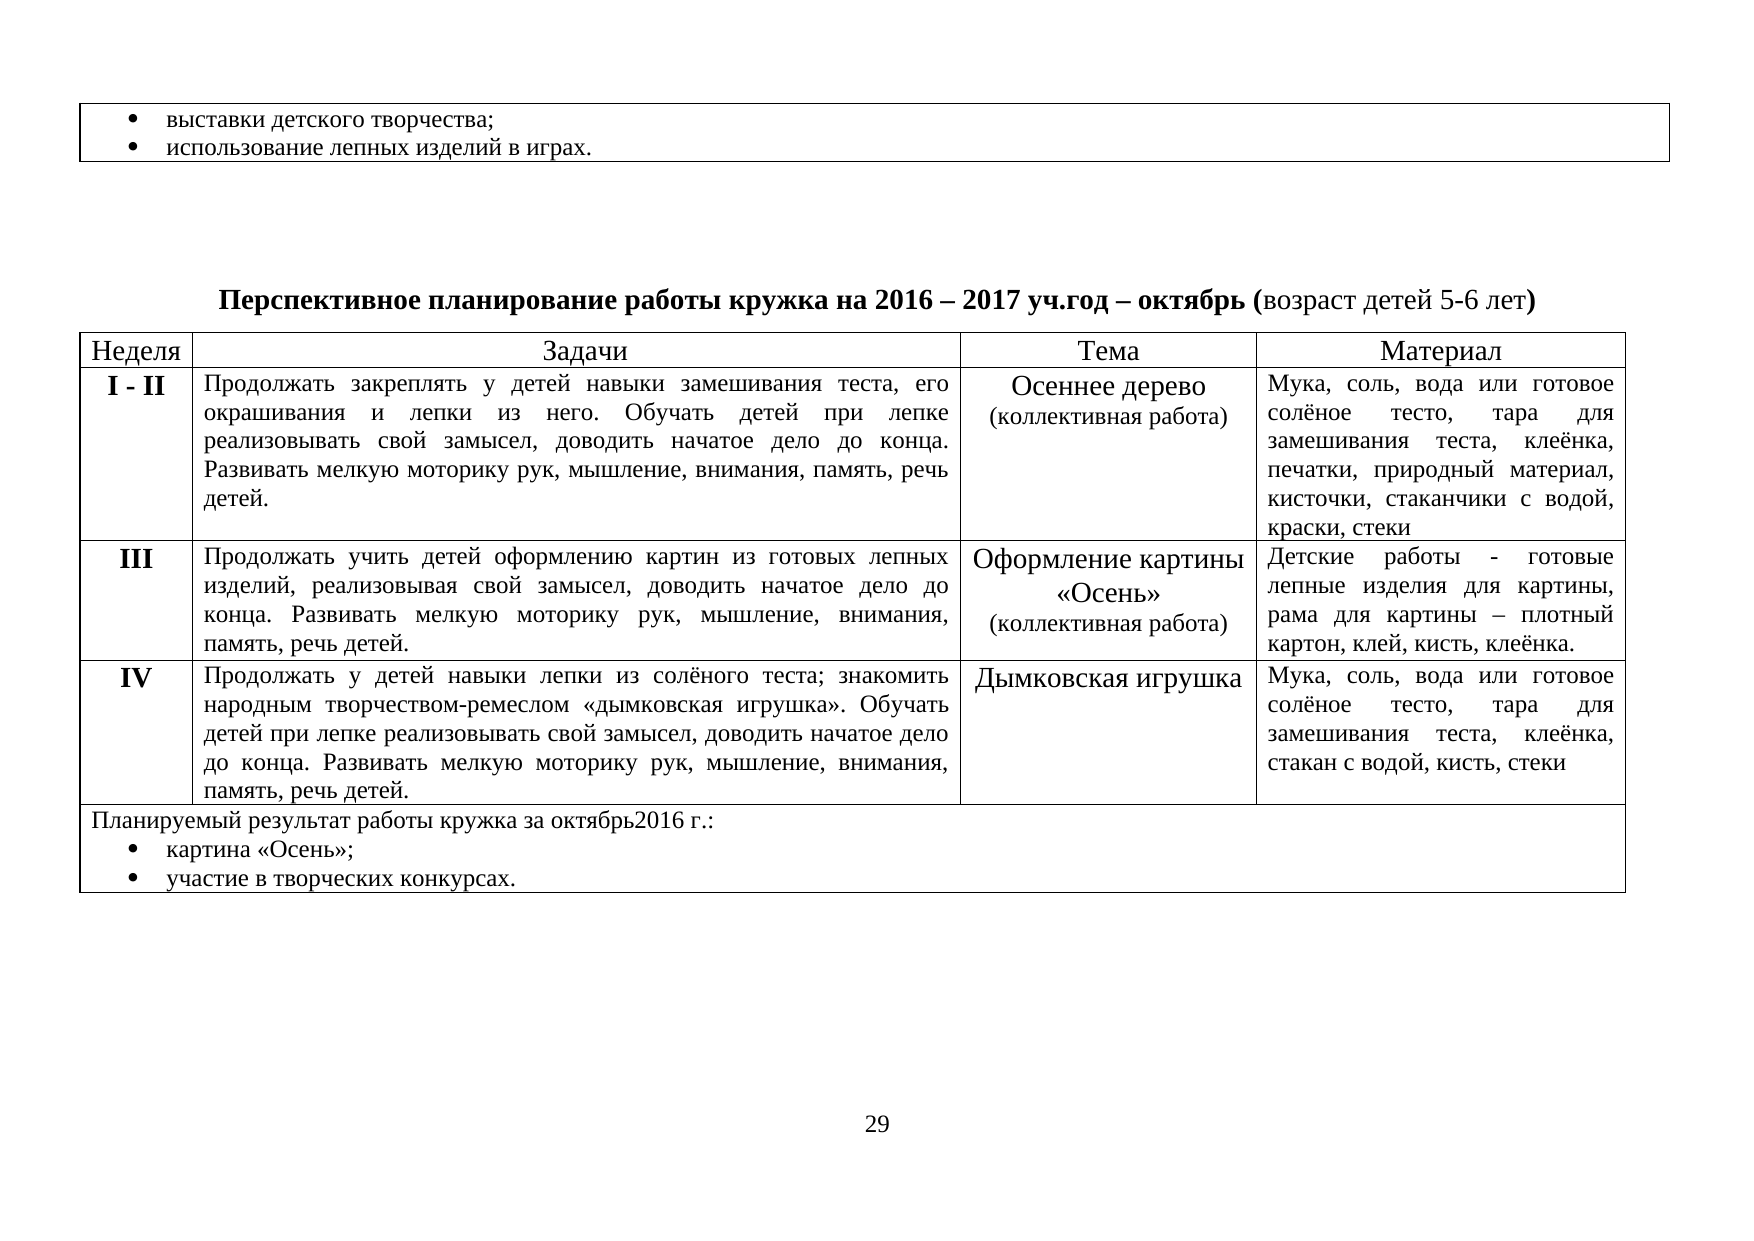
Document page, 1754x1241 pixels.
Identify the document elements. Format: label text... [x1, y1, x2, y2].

table_cell Продолжать учить детей оформлению картин из готовых лепных изделий, реализовывая свой замысел, доводить начатое дело до конца. Развивать мелкую моторику рук, мышление, внимания, память, речь детей. [193, 541, 960, 659]
table_header Тема [961, 333, 1256, 367]
table_cell IV [81, 661, 192, 804]
table_header Неделя [81, 333, 192, 367]
table_cell Детские работы - готовые лепные изделия для картины, рама для картины – плотный картон, клей, кисть, клеёнка. [1257, 541, 1625, 659]
table_cell Планируемый результат работы кружка за октябрь2016 г.: картина «Осень»; участие в творческих конкурсах. [81, 805, 1625, 892]
table_cell Продолжать закреплять у детей навыки замешивания теста, его окрашивания и лепки из него. Обучать детей при лепке реализовывать свой замысел, доводить начатое дело до конца. Развивать мелкую моторику рук, мышление, внимания, память, речь детей. [193, 368, 960, 540]
table_cell Продолжать у детей навыки лепки из солёного теста; знакомить народным творчеством-ремеслом «дымковская игрушка». Обучать детей при лепке реализовывать свой замысел, доводить начатое дело до конца. Развивать мелкую моторику рук, мышление, внимания, память, речь детей. [193, 661, 960, 804]
table_cell Дымковская игрушка [961, 661, 1256, 804]
table_header Задачи [193, 333, 960, 367]
text Перспективное планирование работы кружка на 2016 – 2017 уч.год – октябрь (возраст детей 5-6 лет) [75, 282, 1679, 316]
table_cell I - II [81, 368, 192, 540]
table_cell III [81, 541, 192, 659]
table_header Материал [1257, 333, 1625, 367]
table_cell Мука, соль, вода или готовое солёное тесто, тара для замешивания теста, клеёнка, стакан с водой, кисть, стеки [1257, 661, 1625, 804]
table_cell Оформление картины «Осень» (коллективная работа) [961, 541, 1256, 659]
table_cell Осеннее дерево (коллективная работа) [961, 368, 1256, 540]
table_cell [81, 104, 1669, 161]
